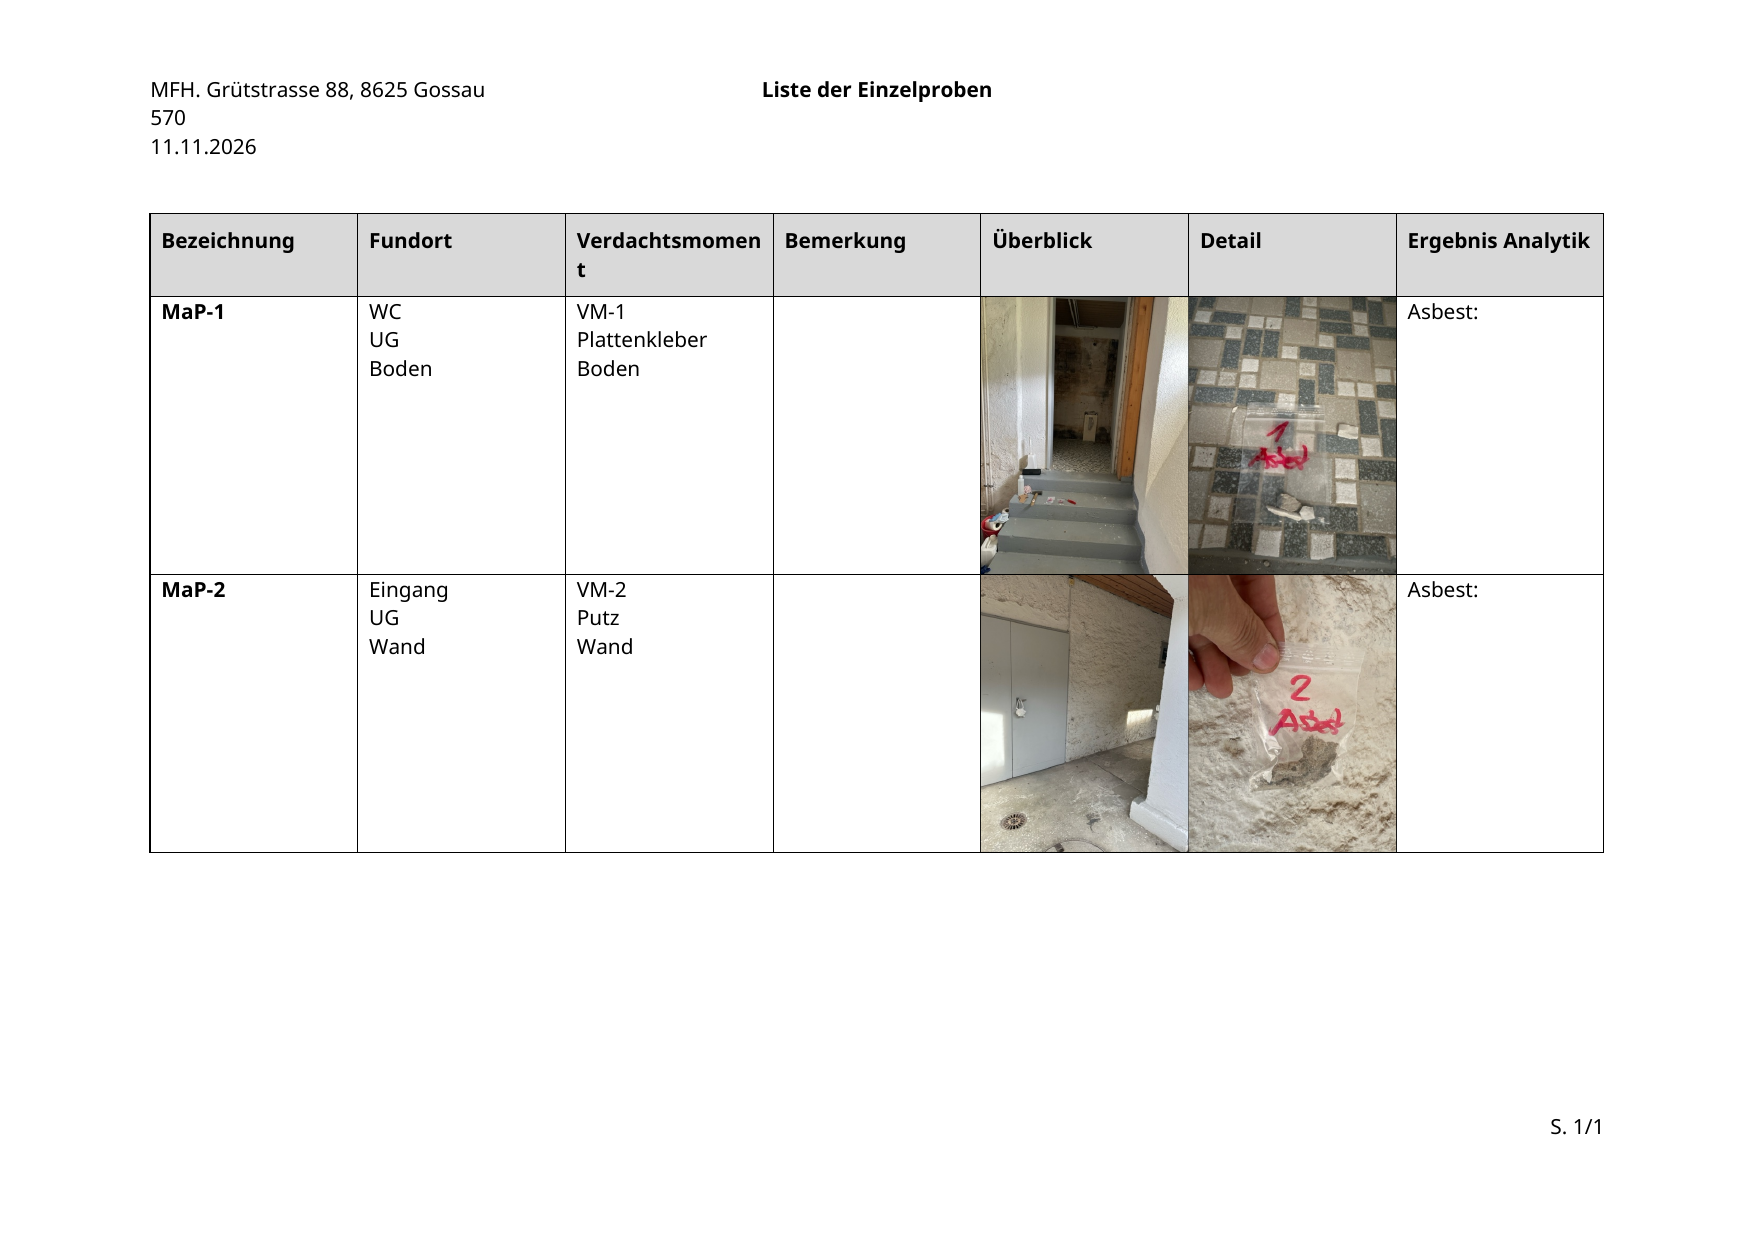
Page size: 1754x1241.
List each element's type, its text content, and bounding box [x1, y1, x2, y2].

table_header Fundort [358, 214, 565, 296]
picture [980, 297, 1397, 574]
table_header Verdachtsmoment [566, 214, 773, 296]
table_cell [774, 575, 980, 852]
table_cell VM-2 Putz Wand [566, 575, 773, 852]
table_cell Eingang UG Wand [358, 575, 565, 852]
table_cell Asbest: [1397, 575, 1603, 852]
table_header Detail [1189, 214, 1396, 296]
table_cell WC UG Boden [358, 297, 565, 574]
table_header Bezeichnung [151, 214, 357, 296]
table_header Überblick [981, 214, 1188, 296]
table_cell VM-1 Plattenkleber Boden [566, 297, 773, 574]
table_header Bemerkung [774, 214, 980, 296]
table_cell MaP-1 [151, 297, 357, 574]
table_cell Asbest: [1397, 297, 1603, 574]
table_cell MaP-2 [151, 575, 357, 852]
picture [980, 575, 1397, 852]
table_header Ergebnis Analytik [1397, 214, 1603, 296]
table_cell [774, 297, 980, 574]
